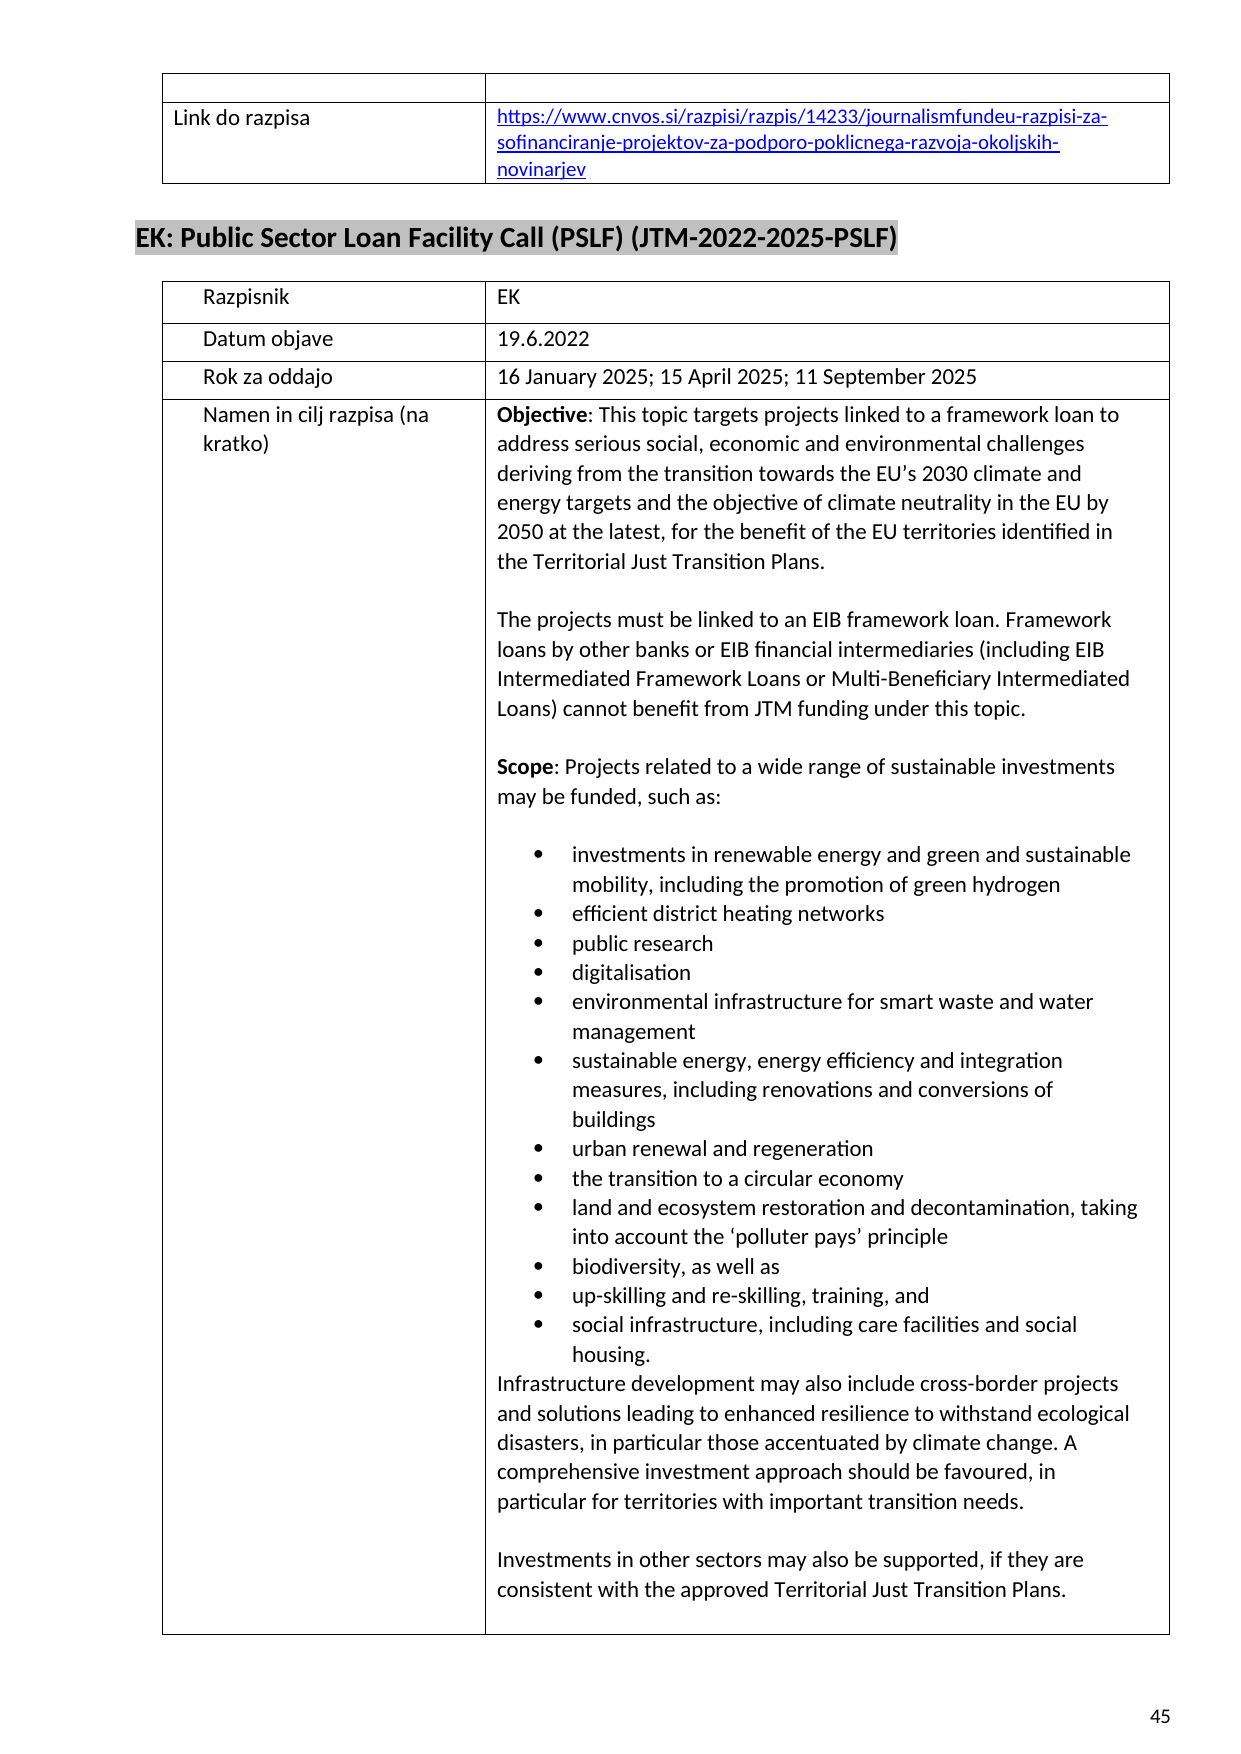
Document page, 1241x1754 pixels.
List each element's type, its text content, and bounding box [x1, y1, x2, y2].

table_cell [486, 400, 1169, 1634]
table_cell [163, 74, 485, 102]
text EK: Public Sector Loan Facility Call (PSLF) (JTM-2022-2025-PSLF) [135, 219, 1155, 255]
table_header EK [486, 282, 1169, 323]
table_header Razpisnik [163, 282, 485, 323]
table_cell 19.6.2022 [486, 324, 1169, 361]
table_cell Rok za oddajo [163, 362, 485, 399]
table_cell https://www.cnvos.si/razpisi/razpis/14233/journalismfundeu-razpisi-za-sofinanciranje-projektov-za-podporo-poklicnega-razvoja-okoljskih-novinarjev [486, 103, 1169, 183]
table_cell 16 January 2025; 15 April 2025; 11 September 2025 [486, 362, 1169, 399]
table_cell Link do razpisa [163, 103, 485, 183]
table_cell Datum objave [163, 324, 485, 361]
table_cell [163, 400, 485, 1634]
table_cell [486, 74, 1169, 102]
